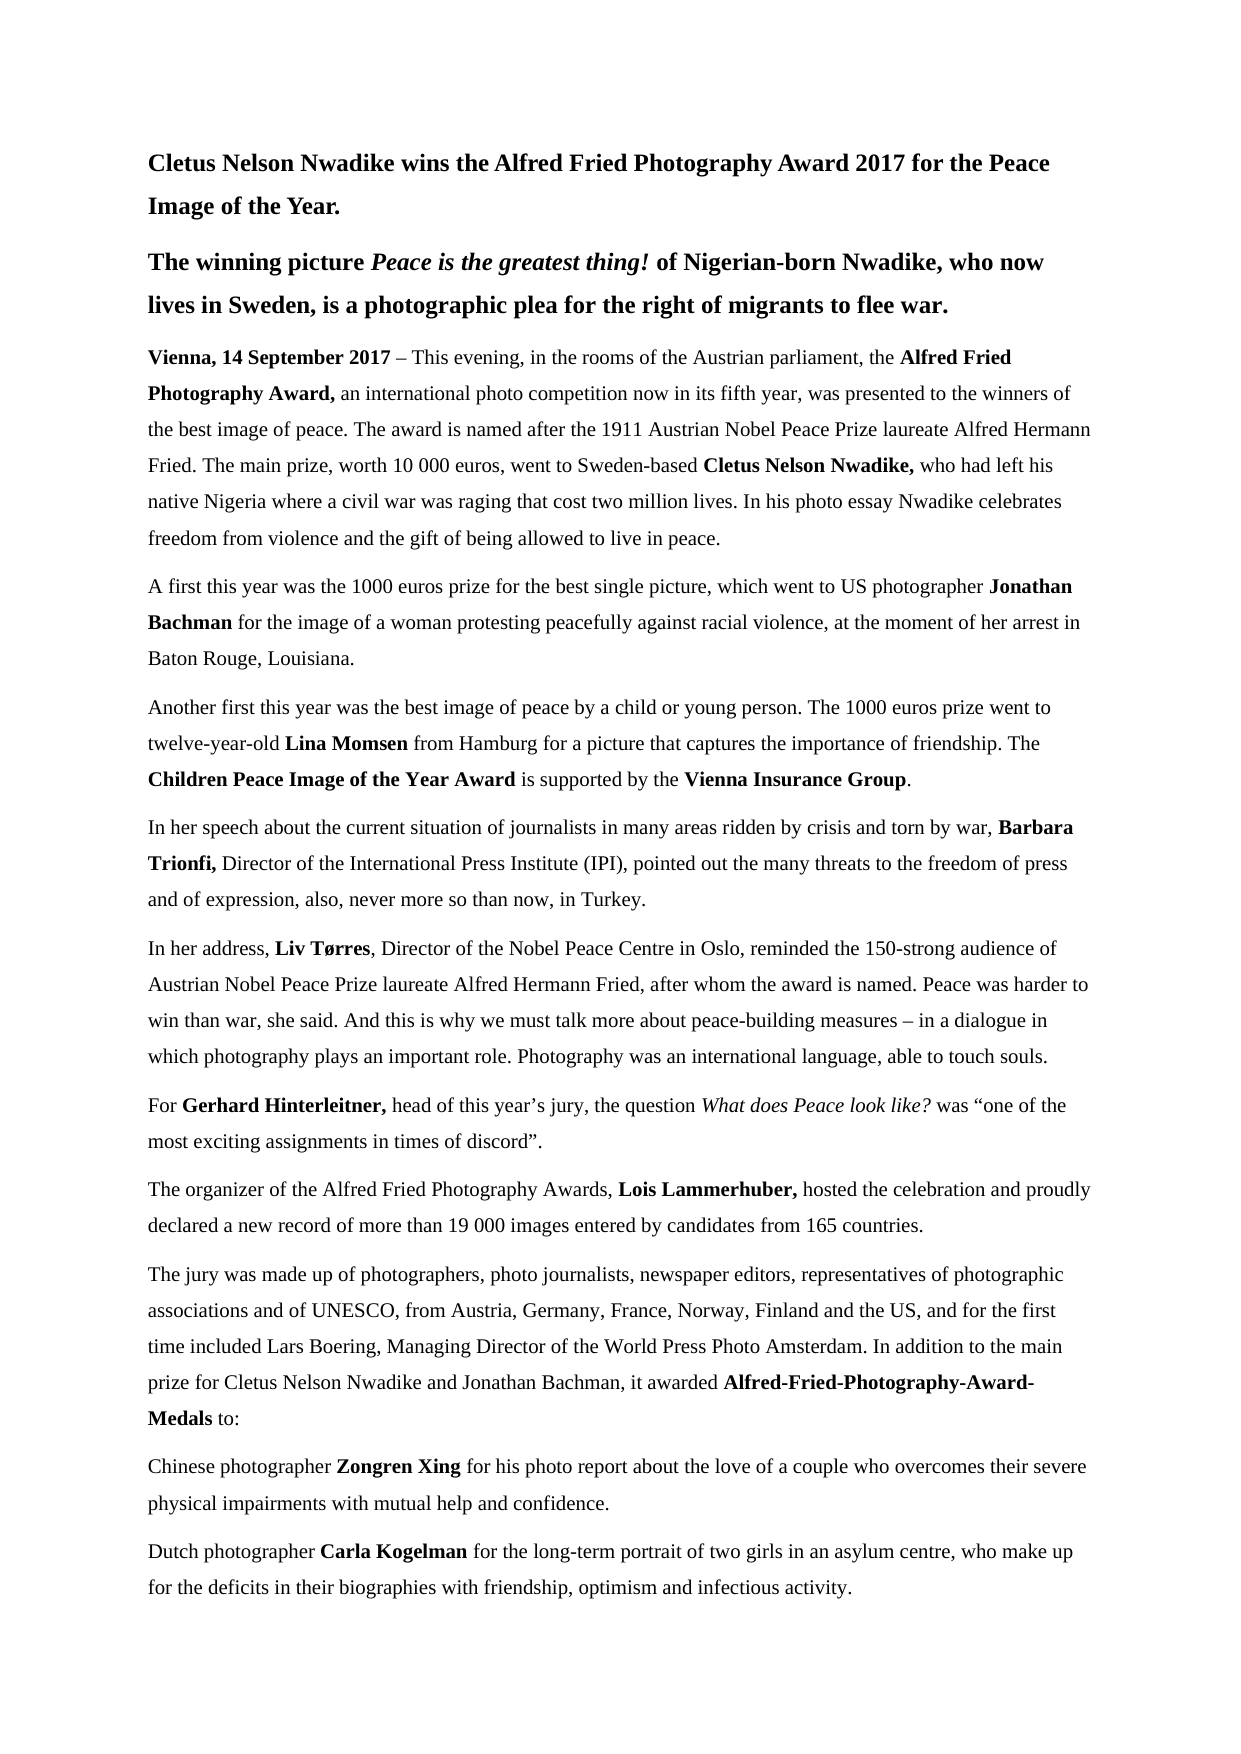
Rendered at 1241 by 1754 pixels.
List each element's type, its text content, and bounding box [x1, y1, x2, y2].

text For Gerhard Hinterleitner, head of this year’s jury, the question What does Peace look like? was “one of the most exciting assignments in times of discord”. [148, 1093, 1093, 1153]
text Chinese photographer Zongren Xing for his photo report about the love of a couple who overcomes their severe physical impairments with mutual help and confidence. [148, 1454, 1093, 1514]
text In her address, Liv Tørres, Director of the Nobel Peace Centre in Oslo, reminded the 150-strong audience of Austrian Nobel Peace Prize laureate Alfred Hermann Fried, after whom the award is named. Peace was harder to win than war, she said. And this is why we must talk more about peace-building measures – in a dialogue in which photography plays an important role. Photography was an international language, able to touch souls. [148, 936, 1093, 1068]
text Vienna, 14 September 2017 – This evening, in the rooms of the Austrian parliament, the Alfred Fried Photography Award, an international photo competition now in its fifth year, was presented to the winners of the best image of peace. The award is named after the 1911 Austrian Nobel Peace Prize laureate Alfred Hermann Fried. The main prize, worth 10 000 euros, went to Sweden-based Cletus Nelson Nwadike, who had left his native Nigeria where a civil war was raging that cost two million lives. In his photo essay Nwadike celebrates freedom from violence and the gift of being allowed to live in peace. [148, 345, 1093, 549]
text Cletus Nelson Nwadike wins the Alfred Fried Photography Award 2017 for the Peace Image of the Year. [148, 148, 1093, 220]
text Dutch photographer Carla Kogelman for the long-term portrait of two girls in an asylum centre, who make up for the deficits in their biographies with friendship, optimism and infectious activity. [148, 1539, 1093, 1599]
text The jury was made up of photographers, photo journalists, newspaper editors, representatives of photographic associations and of UNESCO, from Austria, Germany, France, Norway, Finland and the US, and for the first time included Lars Boering, Managing Director of the World Press Photo Amsterdam. In addition to the main prize for Cletus Nelson Nwadike and Jonathan Bachman, it awarded Alfred-Fried-Photography-Award-Medals to: [148, 1262, 1093, 1430]
text The organizer of the Alfred Fried Photography Awards, Lois Lammerhuber, hosted the celebration and proudly declared a new record of more than 19 000 images entered by candidates from 165 countries. [148, 1177, 1093, 1237]
text A first this year was the 1000 euros prize for the best single picture, which went to US photographer Jonathan Bachman for the image of a woman protesting peacefully against racial violence, at the moment of her arrest in Baton Rouge, Louisiana. [148, 574, 1093, 670]
text In her speech about the current situation of journalists in many areas ridden by crisis and torn by war, Barbara Trionfi, Director of the International Press Institute (IPI), pointed out the many threats to the freedom of press and of expression, also, never more so than now, in Turkey. [148, 815, 1093, 911]
text Another first this year was the best image of peace by a child or young person. The 1000 euros prize went to twelve-year-old Lina Momsen from Hamburg for a picture that captures the importance of friendship. The Children Peace Image of the Year Award is supported by the Vienna Insurance Group. [148, 695, 1093, 791]
text The winning picture Peace is the greatest thing! of Nigerian-born Nwadike, who now lives in Sweden, is a photographic plea for the right of migrants to flee war. [148, 247, 1093, 318]
